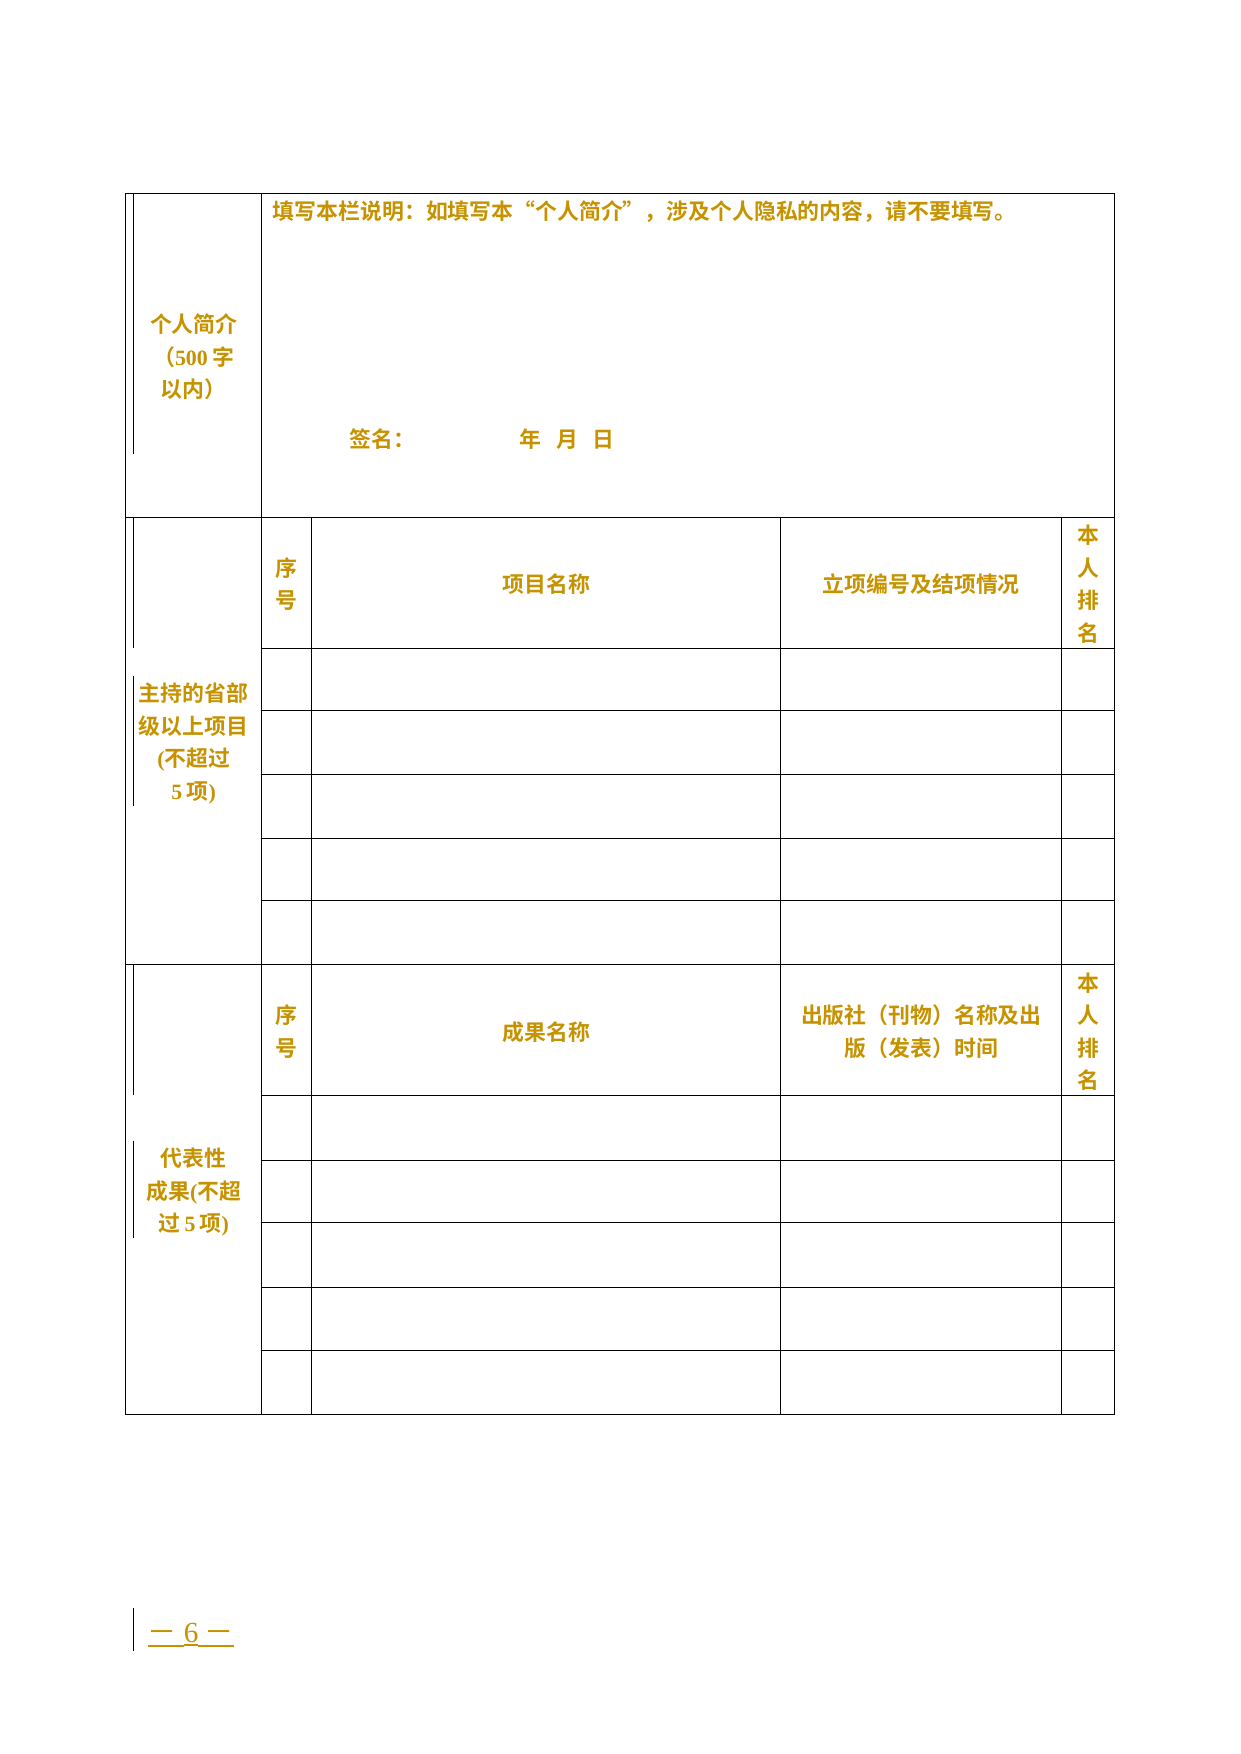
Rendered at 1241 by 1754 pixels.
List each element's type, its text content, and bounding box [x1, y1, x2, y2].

table_cell [312, 1161, 780, 1222]
table_cell [781, 1161, 1061, 1222]
table_cell [1062, 1161, 1114, 1222]
table_cell [1062, 1096, 1114, 1159]
table_cell [312, 775, 780, 838]
table_cell [1062, 711, 1114, 774]
table_cell [781, 1096, 1061, 1159]
table_cell [781, 649, 1061, 710]
table_cell [312, 649, 780, 710]
table_cell [781, 775, 1061, 838]
table_cell 序号 [262, 518, 311, 648]
table_cell [262, 711, 311, 774]
table_cell [312, 1096, 780, 1159]
table_cell [312, 901, 780, 964]
table_cell [262, 649, 311, 710]
table_cell 项目名称 [312, 518, 780, 648]
table_cell [262, 775, 311, 838]
table_cell [312, 711, 780, 774]
table_cell [262, 1288, 311, 1350]
table_cell [262, 1351, 311, 1414]
table_cell 序号 [262, 965, 311, 1095]
table_cell 代表性 成果(不超过5项) [126, 965, 261, 1414]
table_cell [262, 1096, 311, 1159]
table_cell 成果名称 [312, 965, 780, 1095]
table_cell [1062, 1351, 1114, 1414]
table_cell 主持的省部级以上项目(不超过 5项) [126, 518, 261, 964]
table_cell 个人简介（500字 以内） [126, 194, 261, 517]
table_cell [781, 1288, 1061, 1350]
table_cell 本人 排名 [1062, 518, 1114, 648]
table_cell [781, 839, 1061, 900]
table_cell [1062, 901, 1114, 964]
table_cell 出版社（刊物）名称及出版（发表）时间 [781, 965, 1061, 1095]
table_cell [262, 1223, 311, 1287]
table_cell [312, 1223, 780, 1287]
table_cell [312, 839, 780, 900]
table_cell [781, 711, 1061, 774]
table_cell 本人 排名 [1062, 965, 1114, 1095]
table_cell [1062, 1223, 1114, 1287]
table_cell [781, 901, 1061, 964]
table_cell [781, 1223, 1061, 1287]
table_cell [781, 1351, 1061, 1414]
table_cell [312, 1351, 780, 1414]
table_cell [1062, 775, 1114, 838]
table_cell 填写本栏说明：如填写本“个人简介”，涉及个人隐私的内容，请不要填写。 签名： 年 月 日 [262, 194, 1114, 517]
table_cell [262, 839, 311, 900]
table_cell 立项编号及结项情况 [781, 518, 1061, 648]
table_cell [1062, 649, 1114, 710]
table_cell [312, 1288, 780, 1350]
table_cell [1062, 1288, 1114, 1350]
table_cell [262, 1161, 311, 1222]
table_cell [1062, 839, 1114, 900]
table_cell [262, 901, 311, 964]
